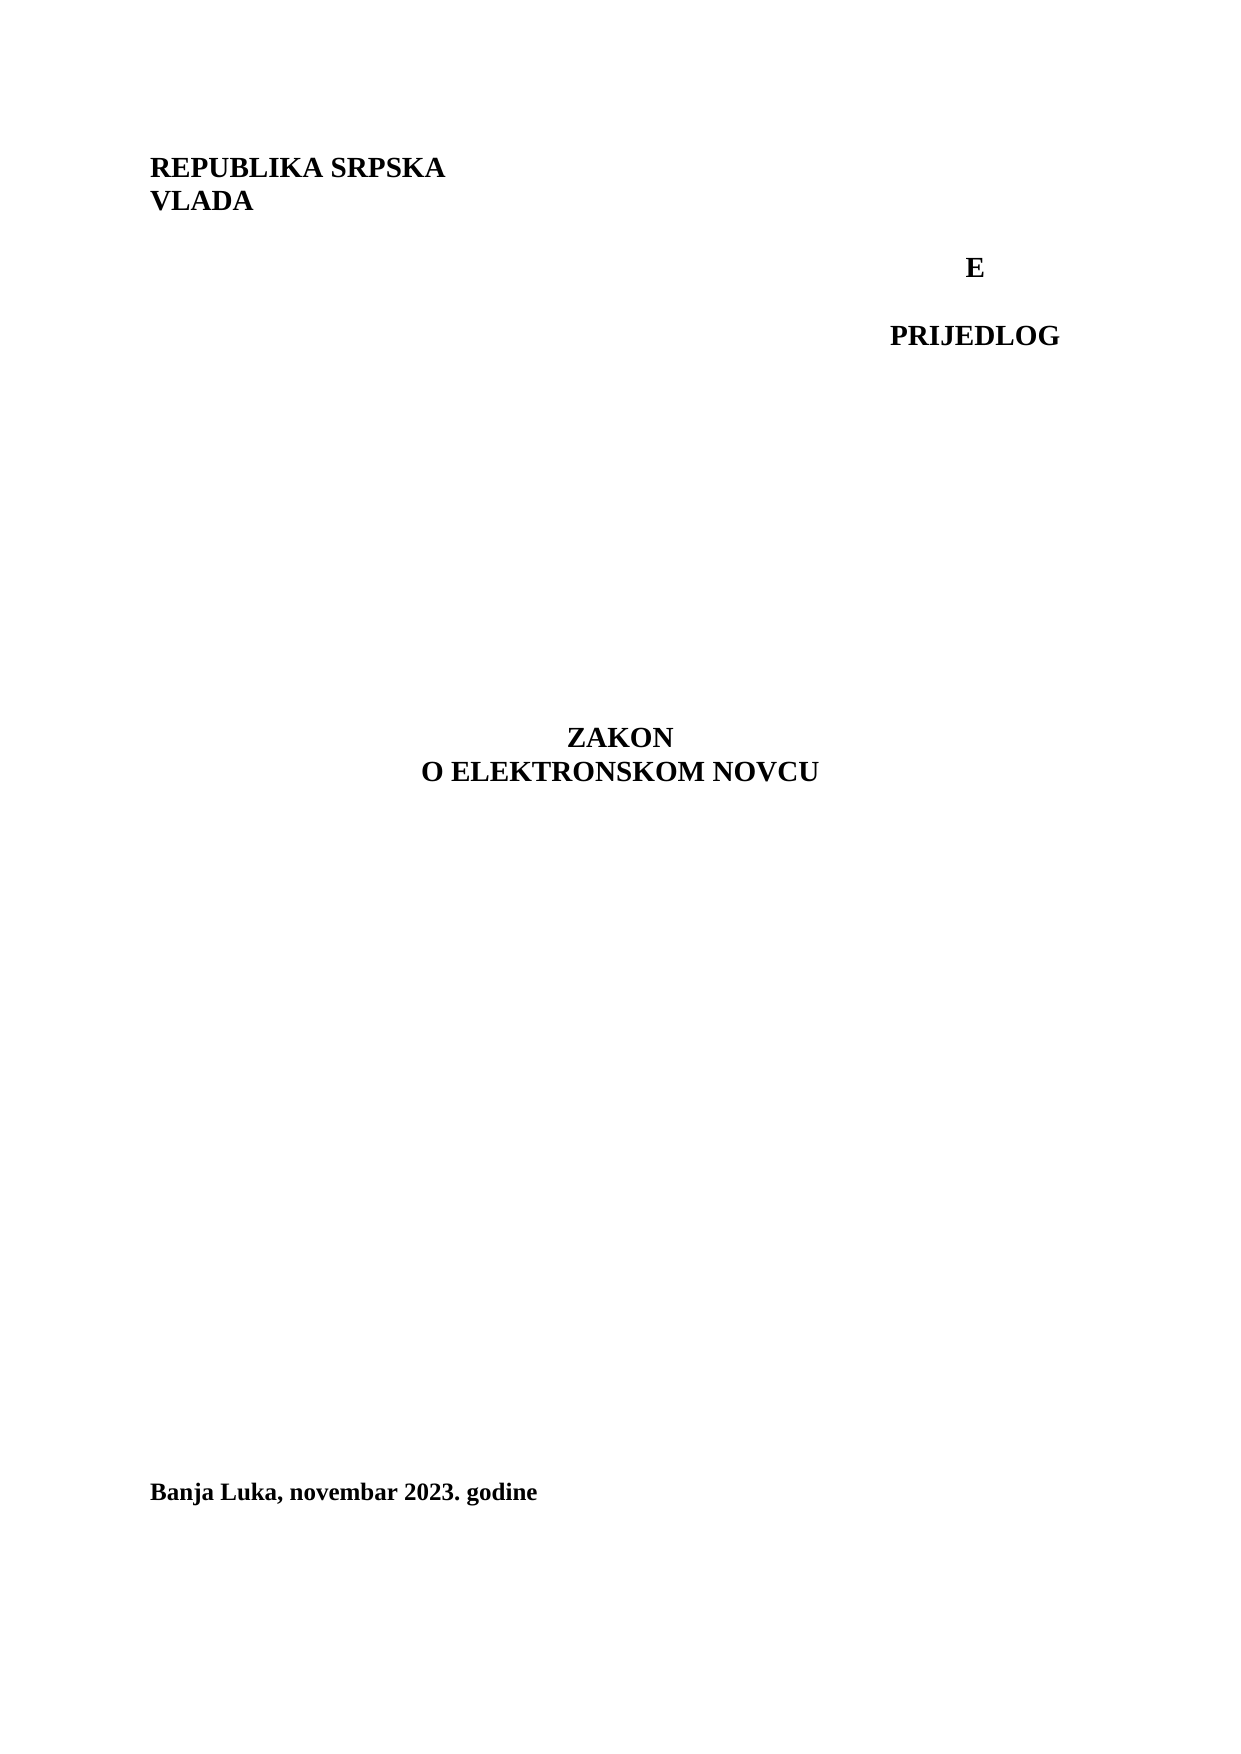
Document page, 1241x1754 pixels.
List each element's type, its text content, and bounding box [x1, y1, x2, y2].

text REPUBLIKA SRPSKA [150, 150, 1090, 183]
text VLADA [150, 183, 1090, 217]
text O ELEKTRONSKOM NOVCU [150, 754, 1090, 787]
text Banja Luka, novembar 2023. godine [150, 1477, 1090, 1506]
text ZAKON [150, 720, 1090, 754]
text PRIJEDLOG [150, 318, 1090, 351]
text E [150, 251, 1090, 284]
